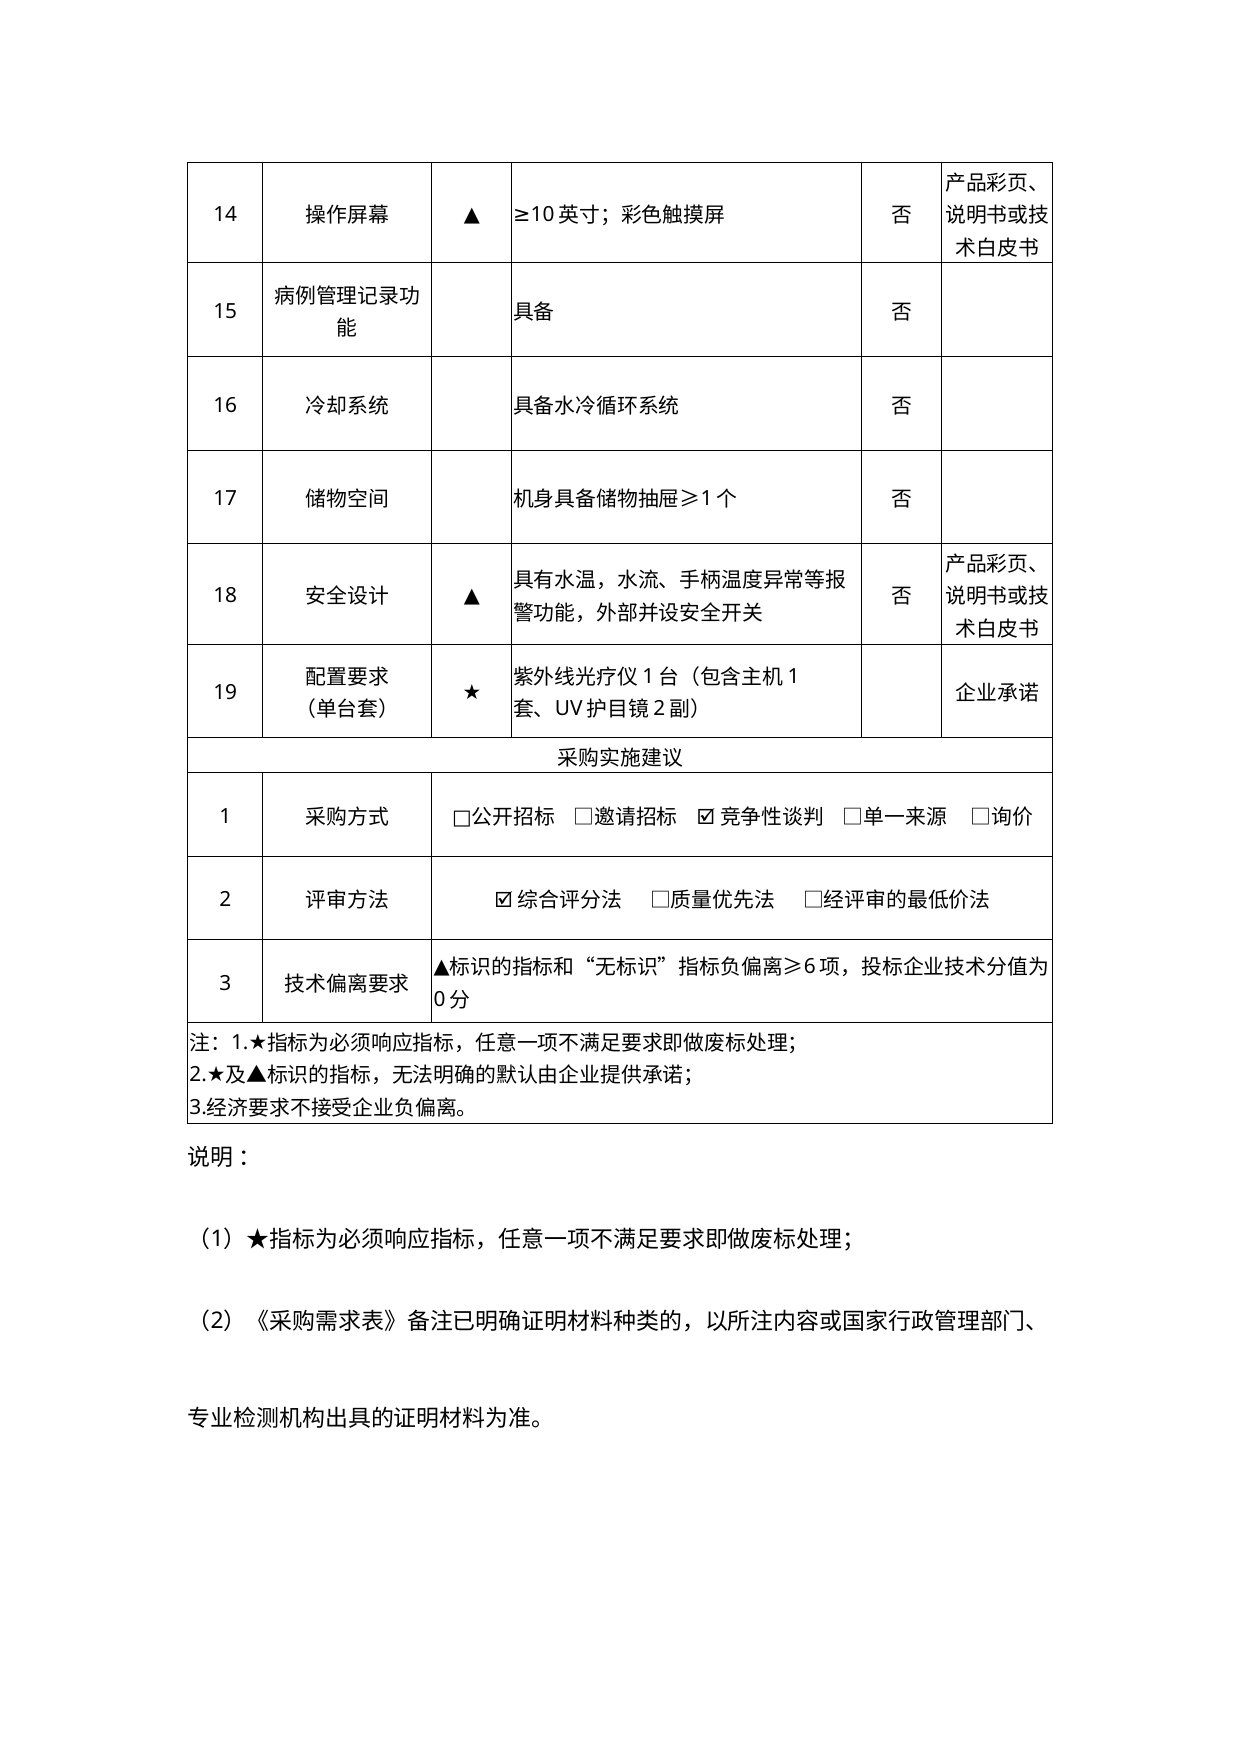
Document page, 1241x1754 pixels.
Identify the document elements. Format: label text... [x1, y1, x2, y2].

table_cell [862, 645, 941, 737]
table_cell 否 [862, 544, 941, 643]
table_cell 注：1.★指标为必须响应指标，任意一项不满足要求即做废标处理； 2.★及▲标识的指标，无法明确的默认由企业提供承诺； 3.经济要求不接受企业负偏离。 [188, 1023, 1052, 1122]
table_cell 安全设计 [263, 544, 431, 643]
text （2）《采购需求表》备注已明确证明材料种类的，以所注内容或国家行政管理部门、专业检测机构出具的证明材料为准。 [187, 1287, 1053, 1449]
table_cell 否 [862, 163, 941, 262]
table_cell 具备水冷循环系统 [512, 357, 861, 449]
table_cell 3 [188, 940, 262, 1022]
table_cell 产品彩页、说明书或技术白皮书 [942, 163, 1052, 262]
table_cell 机身具备储物抽屉≥1个 [512, 451, 861, 543]
table_cell 否 [862, 451, 941, 543]
table_cell 采购方式 [263, 773, 431, 856]
table_cell 病例管理记录功能 [263, 263, 431, 356]
table_cell 2 [188, 857, 262, 939]
text （1）★指标为必须响应指标，任意一项不满足要求即做废标处理； [187, 1205, 1053, 1270]
table_cell ▲ [432, 163, 511, 262]
table_cell 否 [862, 263, 941, 356]
table_cell [942, 263, 1052, 356]
table_cell [432, 263, 511, 356]
table_cell 综合评分法 □质量优先法 □经评审的最低价法 [432, 857, 1052, 939]
table_cell 16 [188, 357, 262, 449]
table_cell 评审方法 [263, 857, 431, 939]
table_cell 18 [188, 544, 262, 643]
table_cell ▲标识的指标和“无标识”指标负偏离≥6项，投标企业技术分值为0分 [432, 940, 1052, 1022]
table_cell 储物空间 [263, 451, 431, 543]
table_cell 配置要求 （单台套） [263, 645, 431, 737]
table_cell 15 [188, 263, 262, 356]
table_cell 冷却系统 [263, 357, 431, 449]
table_cell 1 [188, 773, 262, 856]
table_cell [942, 357, 1052, 449]
table_cell 14 [188, 163, 262, 262]
table_cell 采购实施建议 [188, 738, 1052, 772]
text 说明 ： [187, 1124, 1053, 1188]
table_cell [432, 357, 511, 449]
table_cell 操作屏幕 [263, 163, 431, 262]
table_cell 否 [862, 357, 941, 449]
table_cell 19 [188, 645, 262, 737]
table_cell 具备 [512, 263, 861, 356]
table_cell 具有水温，水流、手柄温度异常等报警功能，外部并设安全开关 [512, 544, 861, 643]
table_cell 技术偏离要求 [263, 940, 431, 1022]
table_cell 企业承诺 [942, 645, 1052, 737]
table_cell 17 [188, 451, 262, 543]
table_cell ≥10英寸；彩色触摸屏 [512, 163, 861, 262]
table_cell [942, 451, 1052, 543]
table_cell ★ [432, 645, 511, 737]
table_cell 紫外线光疗仪1台（包含主机1套、UV护目镜2副） [512, 645, 861, 737]
table_cell ▲ [432, 544, 511, 643]
table_cell [432, 451, 511, 543]
table_cell □公开招标 □邀请招标 竞争性谈判 □单一来源 □询价 [432, 773, 1052, 856]
table_cell 产品彩页、说明书或技术白皮书 [942, 544, 1052, 643]
